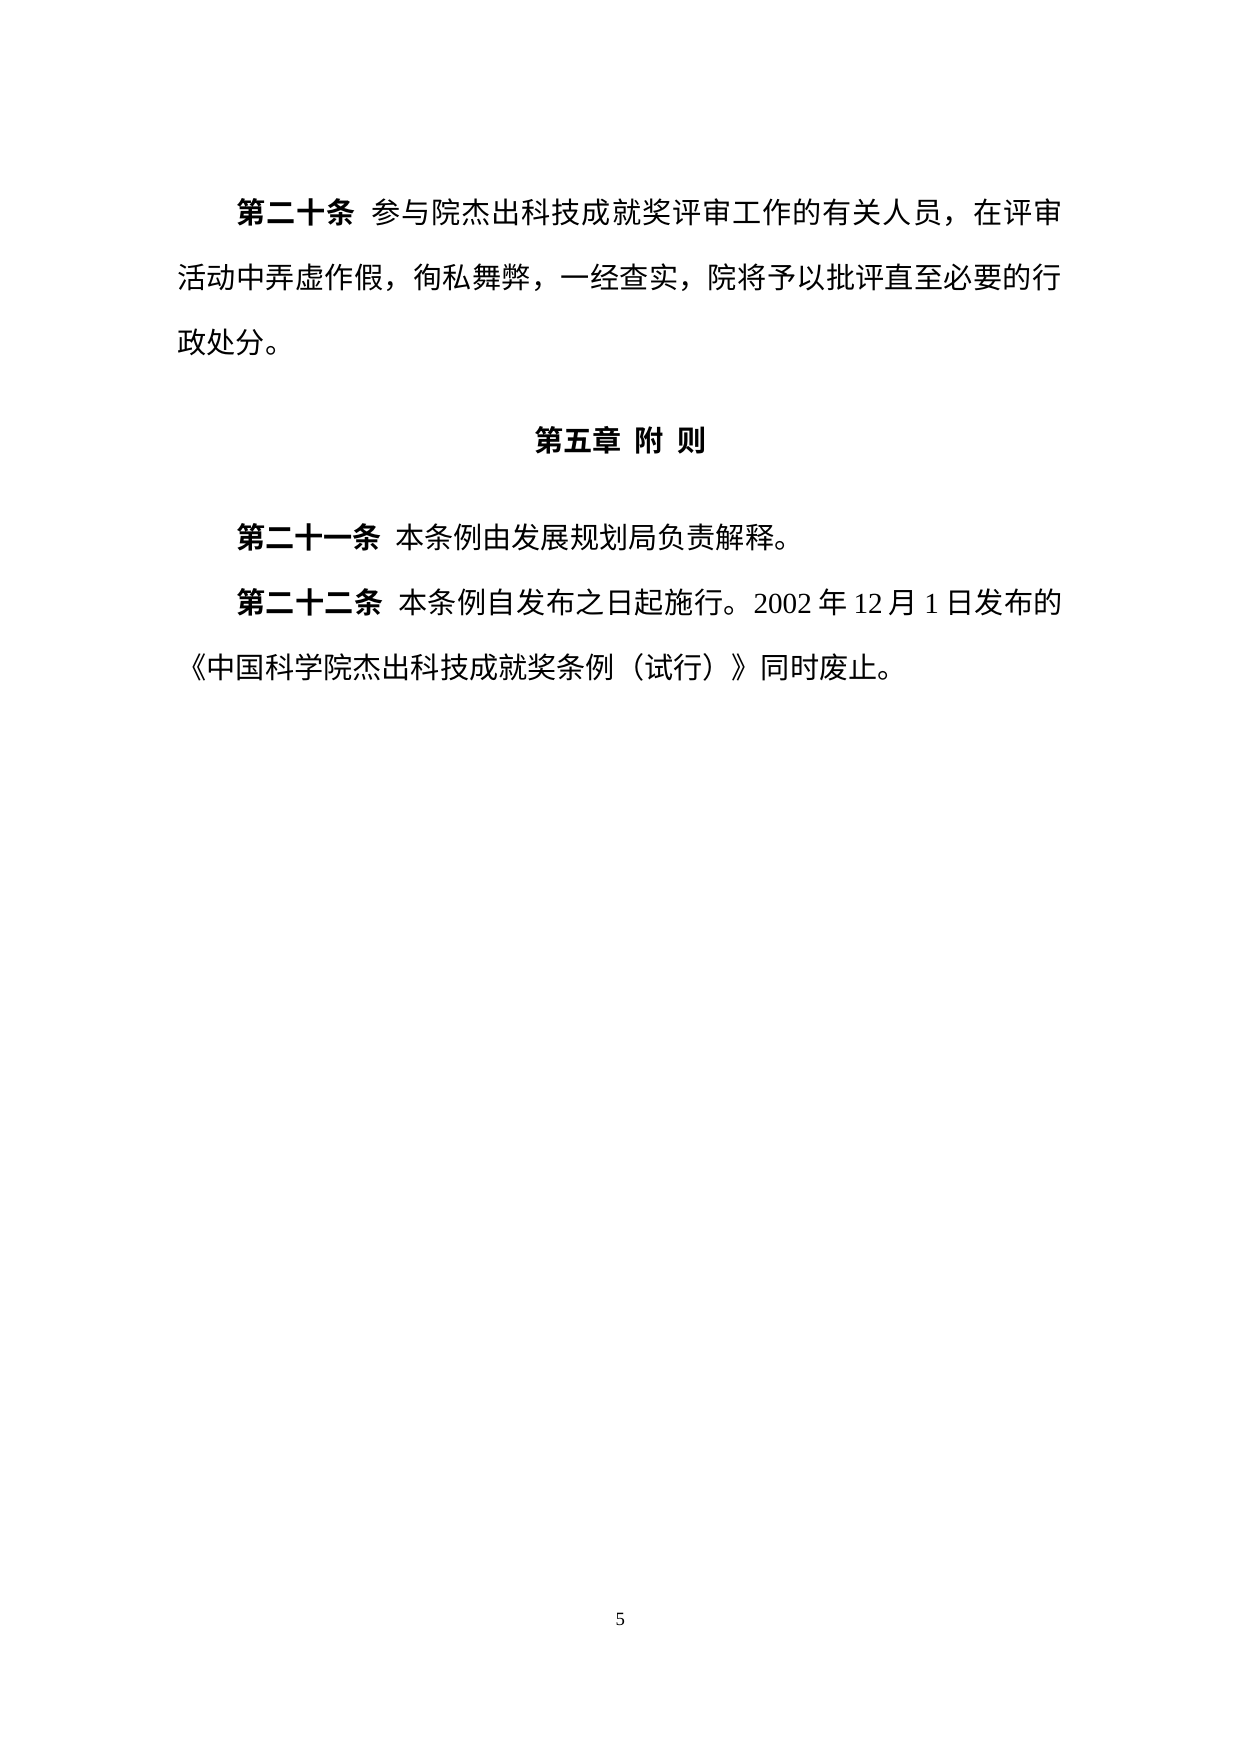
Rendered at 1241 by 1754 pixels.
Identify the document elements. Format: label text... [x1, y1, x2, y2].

text 第二十二条 本条例自发布之日起施行。发布的《中国科学院杰出科技成就奖条例（试行）》同时废止。 [177, 568, 1063, 698]
text 第二十条 参与院杰出科技成就奖评审工作的有关人员，在评审活动中弄虚作假，徇私舞弊，一经查实，院将予以批评直至必要的行政处分。 [177, 178, 1063, 373]
text 第二十一条 本条例由发展规划局负责解释。 [177, 503, 1063, 568]
text 第五章 附 则 [177, 406, 1063, 471]
